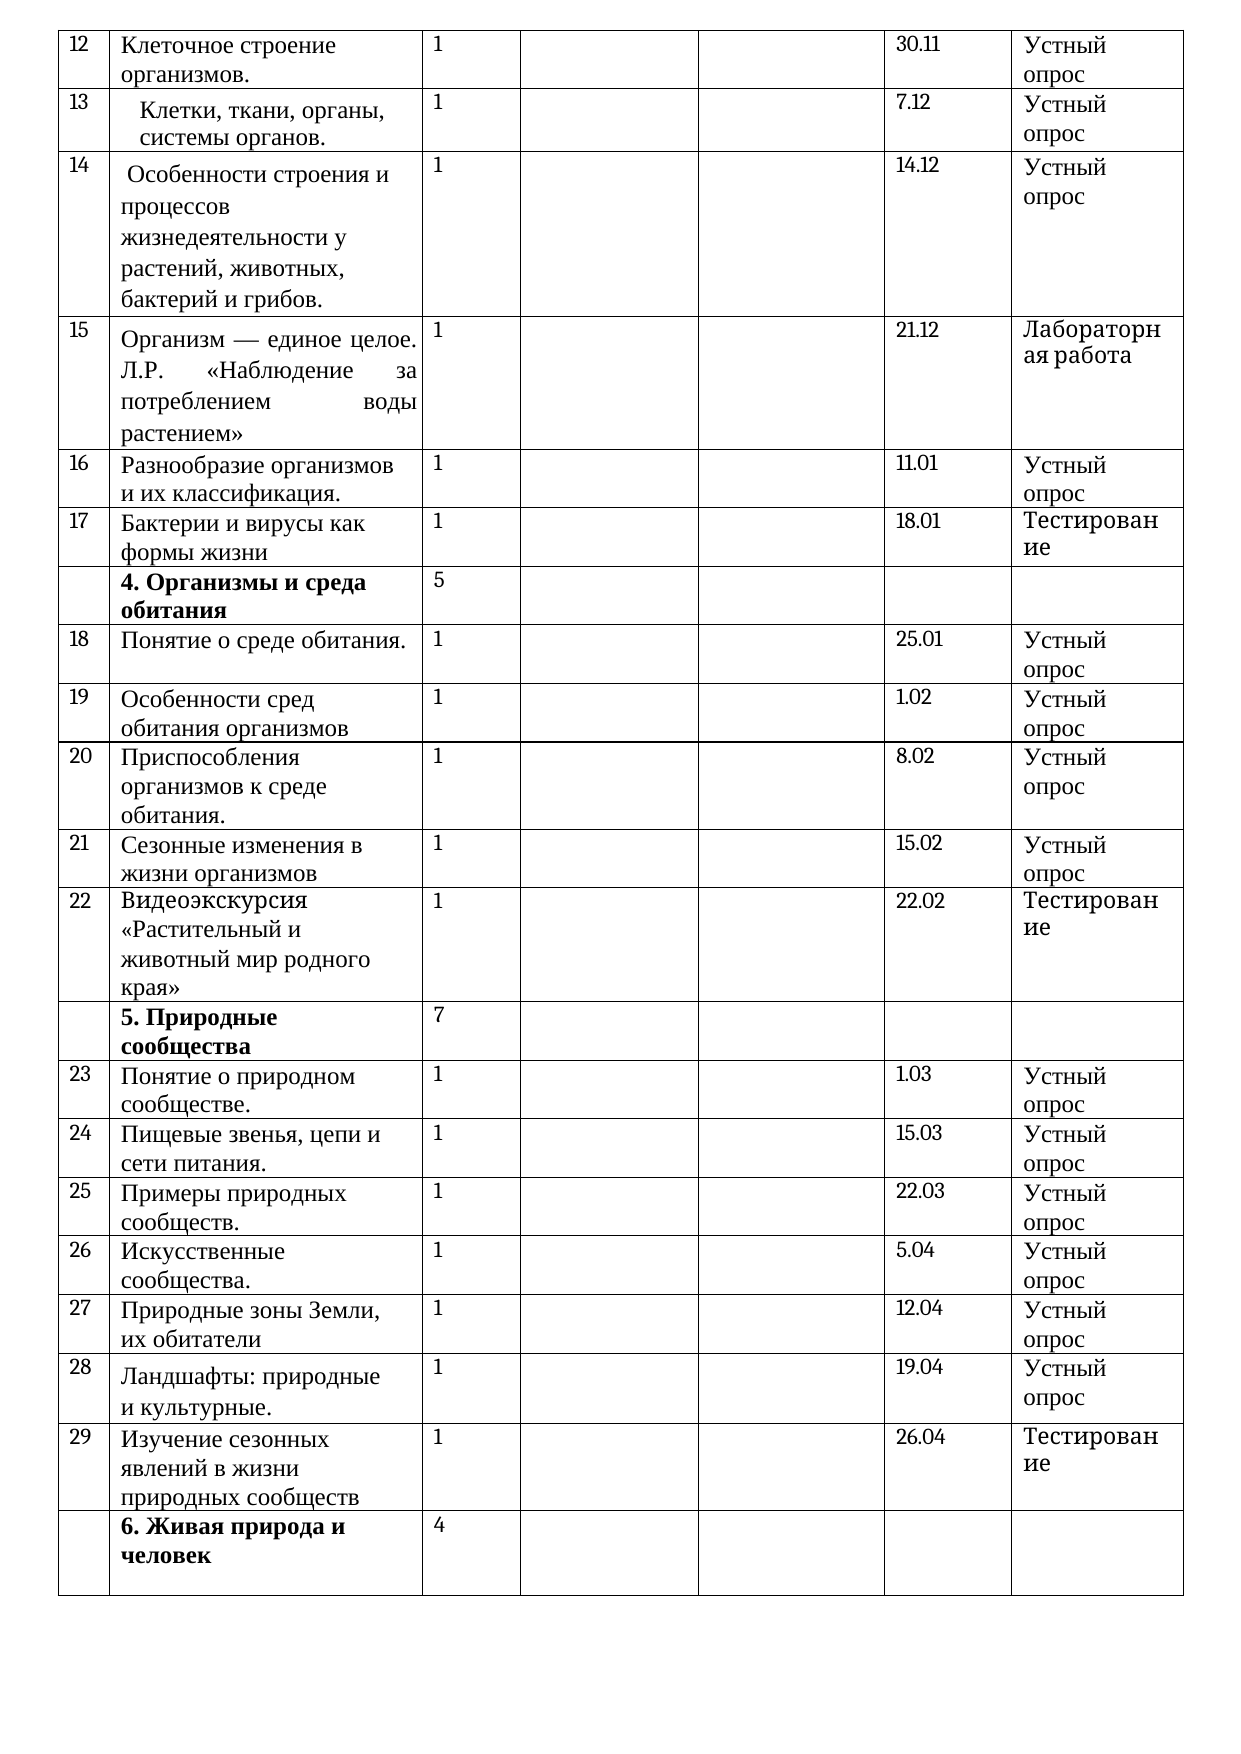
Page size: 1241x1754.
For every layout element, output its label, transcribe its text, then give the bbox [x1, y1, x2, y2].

table_cell 1 [423, 1119, 520, 1177]
table_cell 7 [423, 1002, 520, 1060]
table_cell [699, 567, 884, 624]
table_cell 1 [423, 743, 520, 829]
table_cell [521, 1424, 698, 1510]
table_cell 15.03 [885, 1119, 1011, 1177]
table_cell [699, 1295, 884, 1352]
table_cell [521, 567, 698, 624]
table_cell Устный опрос [1012, 830, 1183, 887]
table_cell Устный опрос [1012, 1295, 1183, 1352]
table_cell [699, 1424, 884, 1510]
table_cell [699, 1061, 884, 1118]
table_cell Бактерии и вирусы как формы жизни [110, 508, 422, 566]
table_cell 1 [423, 684, 520, 741]
table_cell [699, 743, 884, 829]
table_cell Разнообразие организмов и их классификация. [110, 450, 422, 507]
table_cell Устный опрос [1012, 625, 1183, 683]
table_cell Тестирование [1012, 508, 1183, 566]
table_cell 1 [423, 625, 520, 683]
table_cell Устный опрос [1012, 89, 1183, 151]
table_cell [1012, 1002, 1183, 1060]
table_cell [521, 625, 698, 683]
table_cell 12.04 [885, 1295, 1011, 1352]
table_cell 21 [59, 830, 109, 887]
table_cell Устный опрос [1012, 743, 1183, 829]
table_cell 1 [423, 888, 520, 1001]
table_cell 19 [59, 684, 109, 741]
table_cell 1 [423, 1178, 520, 1235]
table_cell [699, 31, 884, 88]
table_cell Примеры природных сообществ. [110, 1178, 422, 1235]
table_cell [521, 743, 698, 829]
table_cell 25 [59, 1178, 109, 1235]
table_cell 1 [423, 830, 520, 887]
table_cell [59, 567, 109, 624]
table_cell [699, 152, 884, 316]
table_cell 1 [423, 1295, 520, 1352]
table_cell Приспособления организмов к среде обитания. [110, 743, 422, 829]
table_cell 1 [423, 508, 520, 566]
table_cell [699, 1354, 884, 1423]
table_cell 16 [59, 450, 109, 507]
table_cell [699, 830, 884, 887]
table_cell Понятие о среде обитания. [110, 625, 422, 683]
table_cell [699, 317, 884, 449]
table_cell 8.02 [885, 743, 1011, 829]
table_cell 14.12 [885, 152, 1011, 316]
table_cell 1 [423, 152, 520, 316]
table_cell 5.04 [885, 1236, 1011, 1294]
table_cell [521, 1002, 698, 1060]
table_cell 23 [59, 1061, 109, 1118]
table_cell 1 [423, 31, 520, 88]
table_cell [521, 1119, 698, 1177]
table_cell Ландшафты: природные и культурные. [110, 1354, 422, 1423]
table_cell 1 [423, 1354, 520, 1423]
table_cell 20 [59, 743, 109, 829]
table_cell 1 [423, 317, 520, 449]
table_cell 28 [59, 1354, 109, 1423]
table_cell Устный опрос [1012, 684, 1183, 741]
table_cell 22.02 [885, 888, 1011, 1001]
table_cell 1 [423, 89, 520, 151]
table_cell [699, 888, 884, 1001]
table_cell [59, 1002, 109, 1060]
table_cell [521, 1061, 698, 1118]
table_cell [699, 625, 884, 683]
table_cell Устный опрос [1012, 450, 1183, 507]
table_cell 11.01 [885, 450, 1011, 507]
table_cell [699, 1178, 884, 1235]
table_cell [521, 152, 698, 316]
table_cell [885, 1002, 1011, 1060]
table_cell [699, 1119, 884, 1177]
table_cell [885, 567, 1011, 624]
table_cell [521, 1295, 698, 1352]
table_cell [699, 1236, 884, 1294]
table_cell Природные зоны Земли, их обитатели [110, 1295, 422, 1352]
table_cell Устный опрос [1012, 1061, 1183, 1118]
table_cell 5 [423, 567, 520, 624]
table_cell [521, 89, 698, 151]
table_cell 29 [59, 1424, 109, 1510]
table_cell [885, 1511, 1011, 1595]
table_cell Устный опрос [1012, 1119, 1183, 1177]
table_cell [699, 89, 884, 151]
table_cell 24 [59, 1119, 109, 1177]
table_cell [521, 450, 698, 507]
table_cell Устный опрос [1012, 1236, 1183, 1294]
table_cell [521, 888, 698, 1001]
table_cell Организм — единое целое. Л.Р. «Наблюдение за потреблением воды растением» [110, 317, 422, 449]
table_cell [521, 684, 698, 741]
table_cell Лабораторная работа [1012, 317, 1183, 449]
table_cell 30.11 [885, 31, 1011, 88]
table_cell 13 [59, 89, 109, 151]
table_cell 1 [423, 1236, 520, 1294]
table_cell Видеоэкскурсия «Растительный и животный мир родного края» [110, 888, 422, 1001]
table_cell 15.02 [885, 830, 1011, 887]
table_cell [699, 684, 884, 741]
table_cell 27 [59, 1295, 109, 1352]
table_cell 26.04 [885, 1424, 1011, 1510]
table_cell Тестирование [1012, 1424, 1183, 1510]
table_cell 12 [59, 31, 109, 88]
table_cell 5. Природные сообщества [110, 1002, 422, 1060]
table_cell 21.12 [885, 317, 1011, 449]
table_cell 1 [423, 450, 520, 507]
table_cell 18 [59, 625, 109, 683]
table_cell 22 [59, 888, 109, 1001]
table_cell 1.02 [885, 684, 1011, 741]
table_cell [59, 1511, 109, 1595]
table_cell Клеточное строение организмов. [110, 31, 422, 88]
table_cell 17 [59, 508, 109, 566]
table_cell 22.03 [885, 1178, 1011, 1235]
table_cell Клетки, ткани, органы, системы органов. [110, 89, 422, 151]
table_cell Пищевые звенья, цепи и сети питания. [110, 1119, 422, 1177]
table_cell Особенности сред обитания организмов [110, 684, 422, 741]
table_cell 15 [59, 317, 109, 449]
table_cell [521, 1236, 698, 1294]
table_cell [521, 1178, 698, 1235]
table_cell Тестирование [1012, 888, 1183, 1001]
table_cell Устный опрос [1012, 1354, 1183, 1423]
table_cell 14 [59, 152, 109, 316]
table_cell Особенности строения и процессов жизнедеятельности у растений, животных, бактерий и грибов. [110, 152, 422, 316]
table_cell 4 [423, 1511, 520, 1595]
table_cell 1.03 [885, 1061, 1011, 1118]
table_cell [521, 830, 698, 887]
table_cell Изучение сезонных явлений в жизни природных сообществ [110, 1424, 422, 1510]
table_cell [1012, 567, 1183, 624]
table_cell [1012, 1511, 1183, 1595]
table_cell 26 [59, 1236, 109, 1294]
table_cell [699, 1511, 884, 1595]
table_cell Искусственные сообщества. [110, 1236, 422, 1294]
table_cell 7.12 [885, 89, 1011, 151]
table_cell 25.01 [885, 625, 1011, 683]
table_cell [521, 508, 698, 566]
table_cell 6. Живая природа и человек [110, 1511, 422, 1595]
table_cell [521, 1511, 698, 1595]
table_cell [699, 450, 884, 507]
table_cell [699, 1002, 884, 1060]
table_cell 1 [423, 1061, 520, 1118]
table_cell Устный опрос [1012, 152, 1183, 316]
table_cell 19.04 [885, 1354, 1011, 1423]
table_cell [521, 31, 698, 88]
table_cell [521, 317, 698, 449]
table_cell 1 [423, 1424, 520, 1510]
table_cell [521, 1354, 698, 1423]
table_cell Устный опрос [1012, 1178, 1183, 1235]
table_cell Устный опрос [1012, 31, 1183, 88]
table_cell 18.01 [885, 508, 1011, 566]
table_cell Сезонные изменения в жизни организмов [110, 830, 422, 887]
table_cell [699, 508, 884, 566]
table_cell 4. Организмы и среда обитания [110, 567, 422, 624]
table_cell Понятие о природном сообществе. [110, 1061, 422, 1118]
